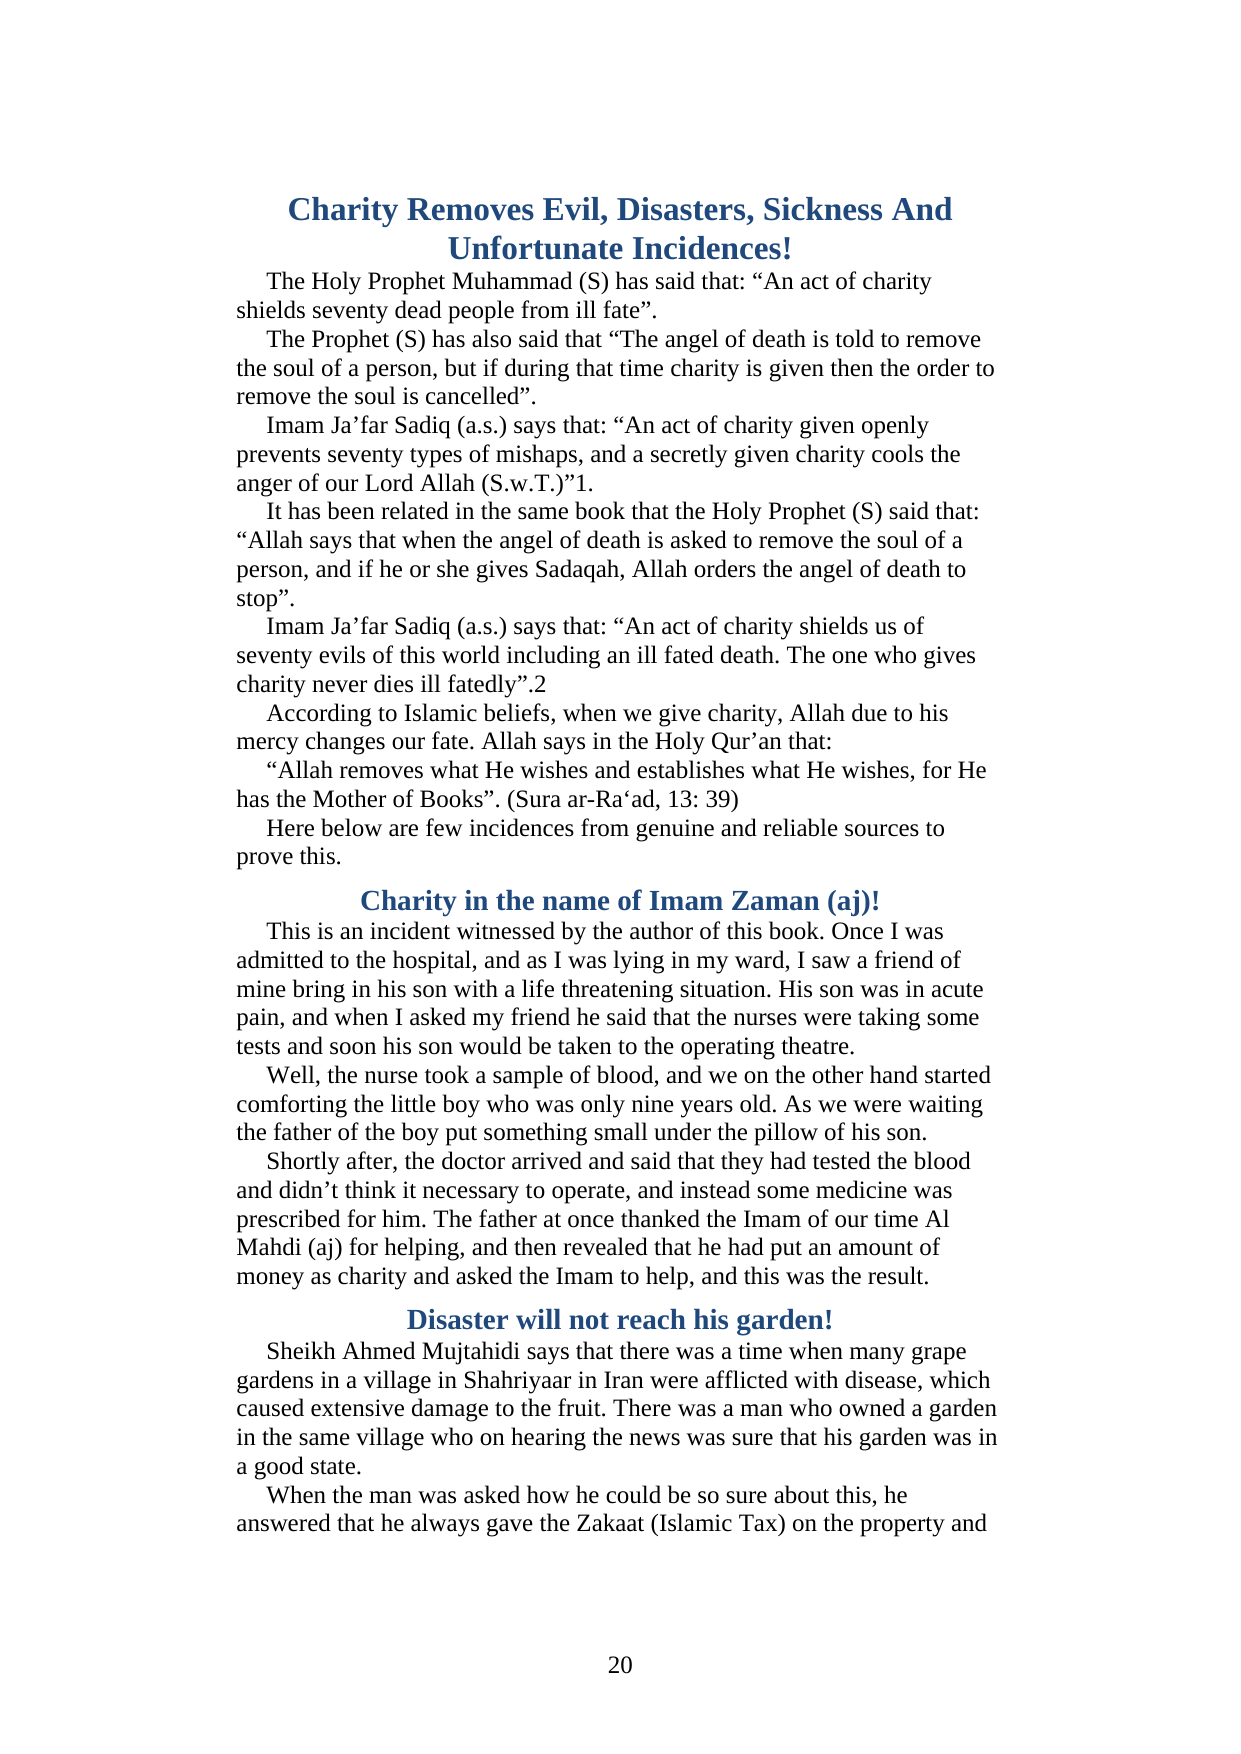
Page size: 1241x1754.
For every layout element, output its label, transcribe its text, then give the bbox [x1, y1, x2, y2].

text This is an incident witnessed by the author of this book. Once I was admitted to the hospital, and as I was lying in my ward, I saw a friend of mine bring in his son with a life threatening situation. His son was in acute pain, and when I asked my friend he said that the nurses were taking some tests and soon his son would be taken to the operating theatre. [236, 916, 1004, 1060]
subtitle Charity Removes Evil, Disasters, Sickness And Unfortunate Incidences! [236, 190, 1004, 266]
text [236, 1480, 1004, 1537]
subtitle Charity in the name of Imam Zaman (aj)! [236, 883, 1004, 916]
text Well, the nurse took a sample of blood, and we on the other hand started comforting the little boy who was only nine years old. As we were waiting the father of the boy put something small under the pillow of his son. [236, 1060, 1004, 1146]
text Imam Ja’far Sadiq (a.s.) says that: “An act of charity given openly prevents seventy types of mishaps, and a secretly given charity cools the anger of our Lord Allah (S.w.T.)”1. [236, 410, 1004, 496]
text Imam Ja’far Sadiq (a.s.) says that: “An act of charity shields us of seventy evils of this world including an ill fated death. The one who gives charity never dies ill fatedly”.2 [236, 611, 1004, 698]
text The Prophet (S) has also said that “The angel of death is told to remove the soul of a person, but if during that time charity is given then the order to remove the soul is cancelled”. [236, 324, 1004, 410]
text Shortly after, the doctor arrived and said that they had tested the blood and didn’t think it necessary to operate, and instead some medicine was prescribed for him. The father at once thanked the Imam of our time Al Mahdi (aj) for helping, and then revealed that he had put an amount of money as charity and asked the Imam to help, and this was the result. [236, 1146, 1004, 1290]
text The Holy Prophet Muhammad (S) has said that: “An act of charity shields seventy dead people from ill fate”. [236, 266, 1004, 324]
text Sheikh Ahmed Mujtahidi says that there was a time when many grape gardens in a village in Shahriyaar in Iran were afflicted with disease, which caused extensive damage to the fruit. There was a man who owned a garden in the same village who on hearing the news was sure that his garden was in a good state. [236, 1336, 1004, 1480]
text Here below are few incidences from genuine and reliable sources to prove this. [236, 813, 1004, 870]
text According to Islamic beliefs, when we give charity, Allah due to his mercy changes our fate. Allah says in the Holy Qur’an that: [236, 698, 1004, 755]
text It has been related in the same book that the Holy Prophet (S) said that: “Allah says that when the angel of death is asked to remove the soul of a person, and if he or she gives Sadaqah, Allah orders the angel of death to stop”. [236, 496, 1004, 611]
text “Allah removes what He wishes and establishes what He wishes, for He has the Mother of Books”. (Sura ar-Ra‘ad, 13: 39) [236, 755, 1004, 813]
subtitle Disaster will not reach his garden! [236, 1302, 1004, 1336]
